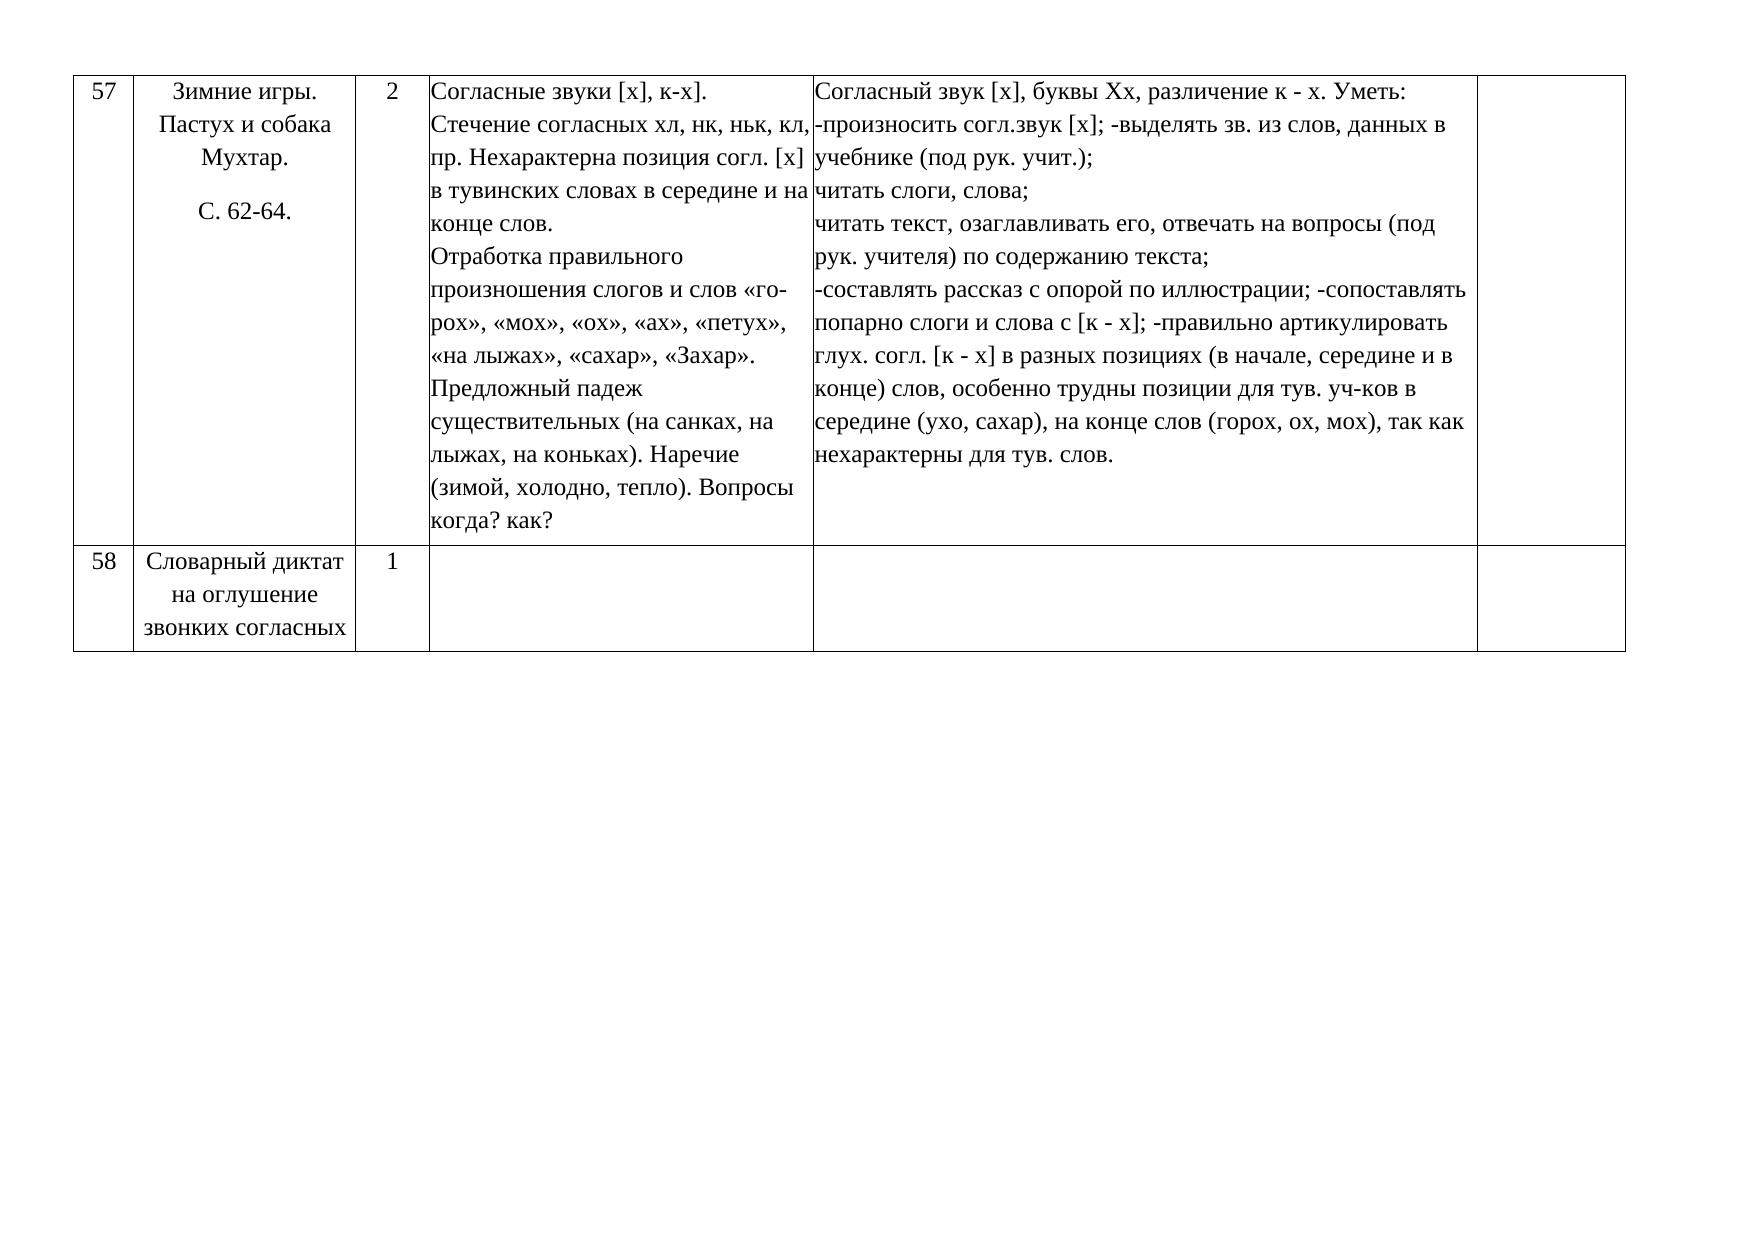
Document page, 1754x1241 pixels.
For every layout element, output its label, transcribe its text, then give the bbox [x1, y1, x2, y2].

table_cell [1478, 76, 1625, 545]
table_cell 57 [74, 76, 133, 545]
table_cell Зимние игры. Пастух и собака Мухтар. С. 62-64. [134, 76, 355, 545]
table_cell Согласный звук [х], буквы Хх, различение к - х. Уметь: -произносить согл.звук [х]; -выделять зв. из слов, данных в учебнике (под рук. учит.); читать слоги, слова; читать текст, озаглавливать его, отвечать на вопросы (под рук. учителя) по содержанию текста; -составлять рассказ с опорой по иллюстрации; -сопоставлять попарно слоги и слова с [к - х]; -правильно артикулировать глух. согл. [к - х] в разных позициях (в начале, середине и в конце) слов, особенно трудны позиции для тув. уч-ков в середине (ухо, сахар), на конце слов (горох, ох, мох), так как нехарактерны для тув. слов. [814, 76, 1477, 545]
table_cell Словарный диктат на оглушение звонких согласных [134, 546, 355, 651]
table_cell 2 [356, 76, 429, 545]
table_cell [814, 546, 1477, 651]
table_cell Согласные звуки [х], к-х]. Стечение согласных хл, нк, ньк, кл, пр. Нехарактерна позиция согл. [х] в тувинских словах в середине и на конце слов. Отработка правильного произношения слогов и слов «горох», «мох», «ох», «ах», «петух», «на лыжах», «сахар», «Захар». Предложный падеж существительных (на санках, на лыжах, на коньках). Наречие (зимой, холодно, тепло). Вопросы когда? как? [430, 76, 813, 545]
table_cell 58 [74, 546, 133, 651]
table_cell [430, 546, 813, 651]
table_cell 1 [356, 546, 429, 651]
table_cell [1478, 546, 1625, 651]
